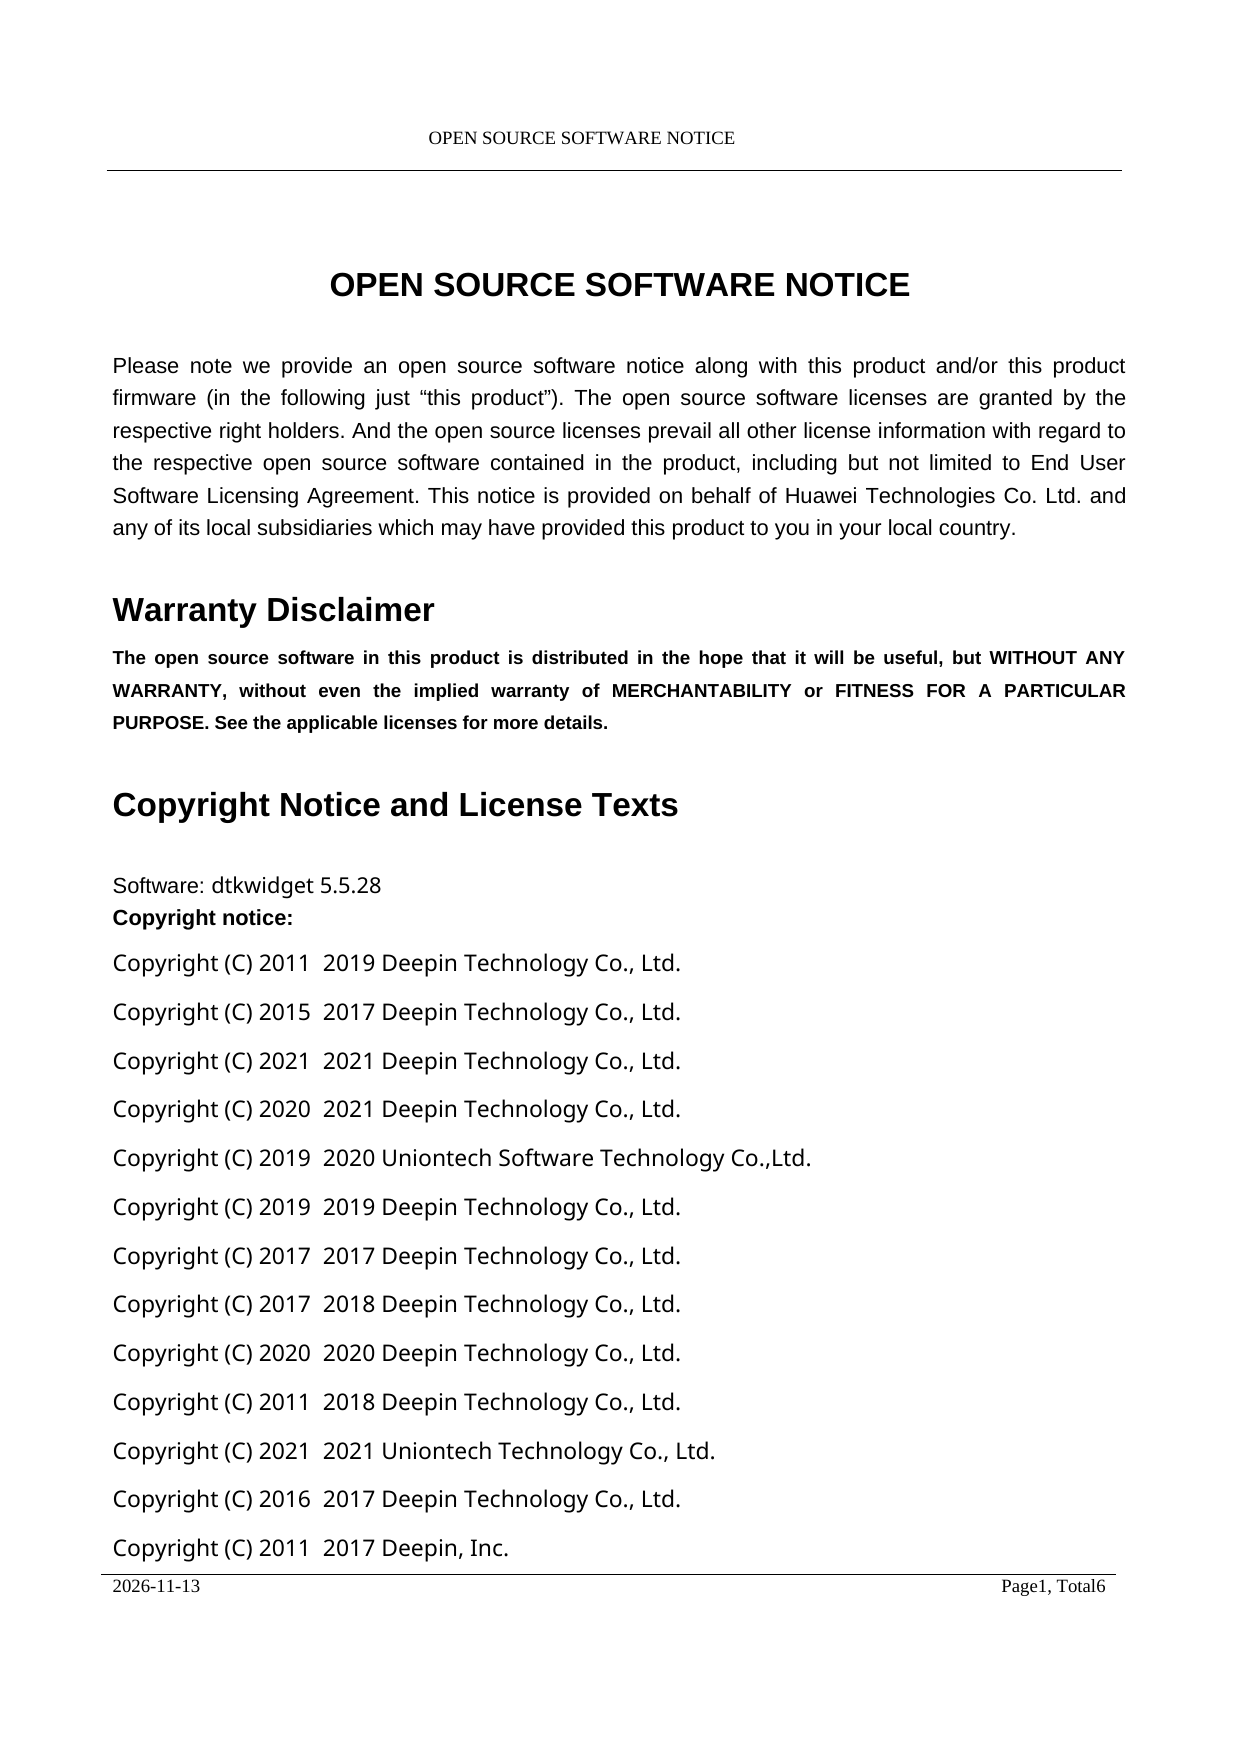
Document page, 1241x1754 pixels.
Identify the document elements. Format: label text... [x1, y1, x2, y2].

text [112, 947, 1128, 1564]
text Warranty Disclaimer [112, 576, 1128, 641]
text The open source software in this product is distributed in the hope that it will be useful, but WITHOUT ANY WARRANTY, without even the implied warranty of MERCHANTABILITY or FITNESS FOR A PARTICULAR PURPOSE. See the applicable licenses for more details. [112, 641, 1128, 739]
text Software: dtkwidget 5.5.28 [112, 869, 1128, 901]
text Please note we provide an open source software notice along with this product and/or this product firmware (in the following just “this product”). The open source software licenses are granted by the respective right holders. And the open source licenses prevail all other license information with regard to the respective open source software contained in the product, including but not limited to End User Software Licensing Agreement. This notice is provided on behalf of Huawei Technologies Co. Ltd. and any of its local subsidiaries which may have provided this product to you in your local country. [112, 349, 1128, 544]
text Copyright Notice and License Texts [112, 771, 1128, 836]
text Copyright notice: [112, 901, 1128, 934]
text OPEN SOURCE SOFTWARE NOTICE [112, 251, 1128, 316]
